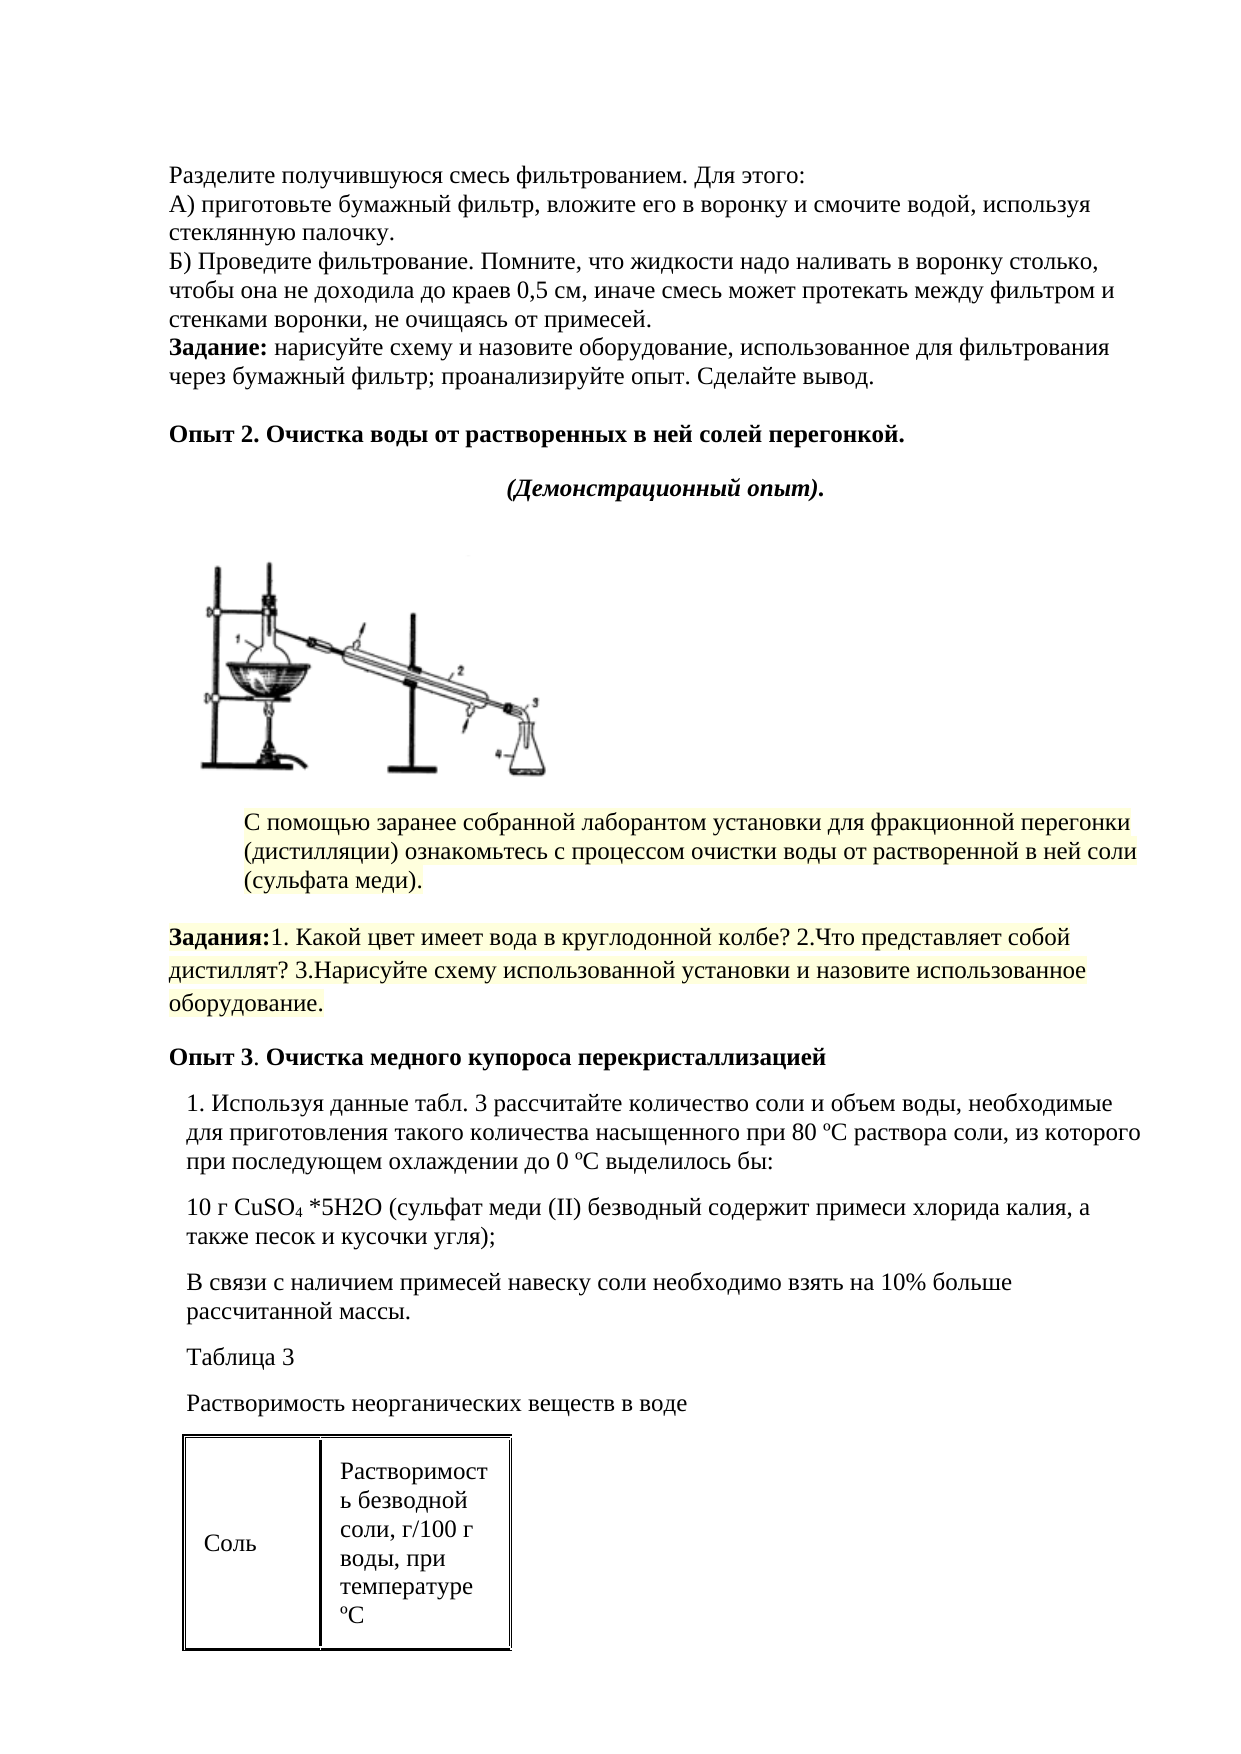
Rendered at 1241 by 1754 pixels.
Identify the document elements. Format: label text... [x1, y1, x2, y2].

text (Демонстрационный опыт). [169, 473, 1162, 502]
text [169, 160, 1162, 390]
text В связи с наличием примесей навеску соли необходимо взять на 10% больше рассчитанной массы. [186, 1267, 1145, 1324]
text С помощью заранее собранной лаборантом установки для фракционной перегонки (дистилляции) ознакомьтесь с процессом очистки воды от растворенной в ней соли (сульфата меди). [244, 807, 1162, 894]
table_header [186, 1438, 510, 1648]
text Задания:1. Какой цвет имеет вода в круглодонной колбе? 2.Что представляет собой дистиллят? 3.Нарисуйте схему использованной установки и назовите использованное оборудование. [169, 922, 1162, 1017]
text 10 г CuSO4 *5H2O (сульфат меди (II) безводный содержит примеси хлорида калия, а также песок и кусочки угля); [186, 1192, 1145, 1250]
text Опыт 3. Очистка медного купороса перекристаллизацией [169, 1042, 1162, 1071]
text 1. Используя данные табл. 3 рассчитайте количество соли и объем воды, необходимые для приготовления такого количества насыщенного при 80 ºС раствора соли, из которого при последующем охлаждении до 0 ºС выделилось бы: [186, 1088, 1145, 1175]
text Растворимость неорганических веществ в воде [186, 1388, 1145, 1417]
text Опыт 2. Очистка воды от растворенных в ней солей перегонкой. [169, 419, 1162, 448]
picture [168, 555, 560, 783]
text Таблица 3 [186, 1342, 1145, 1371]
